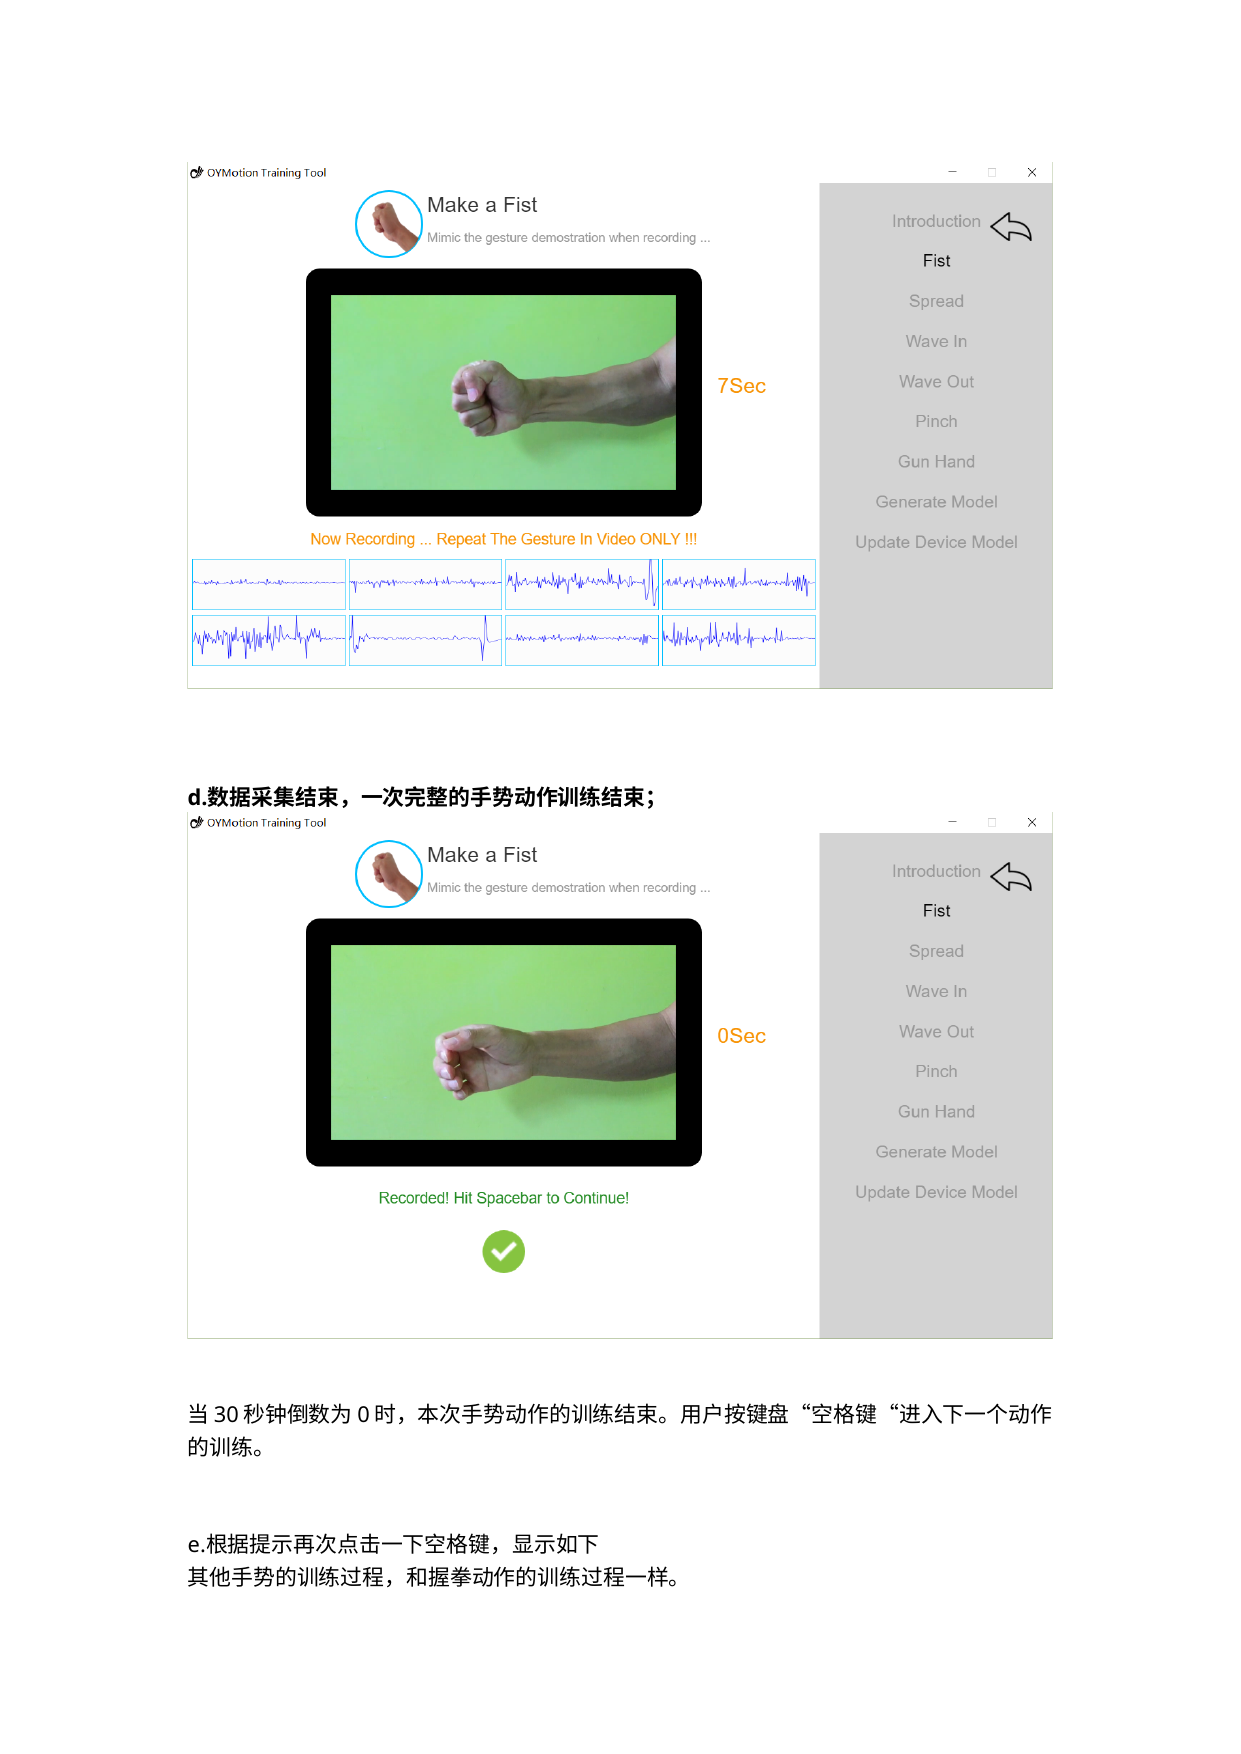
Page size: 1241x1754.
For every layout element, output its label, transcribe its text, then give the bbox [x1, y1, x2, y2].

picture [187, 162, 1053, 689]
text 其他手势的训练过程，和握拳动作的训练过程一样。 [187, 1559, 1053, 1592]
picture [187, 812, 1053, 1339]
text 当30秒钟倒数为0时，本次手势动作的训练结束。用户按键盘“空格键“进入下一个动作的训练。 [187, 1397, 1053, 1462]
text e.根据提示再次点击一下空格键，显示如下 [187, 1527, 1053, 1559]
text d.数据采集结束，一次完整的手势动作训练结束； [187, 779, 1053, 812]
